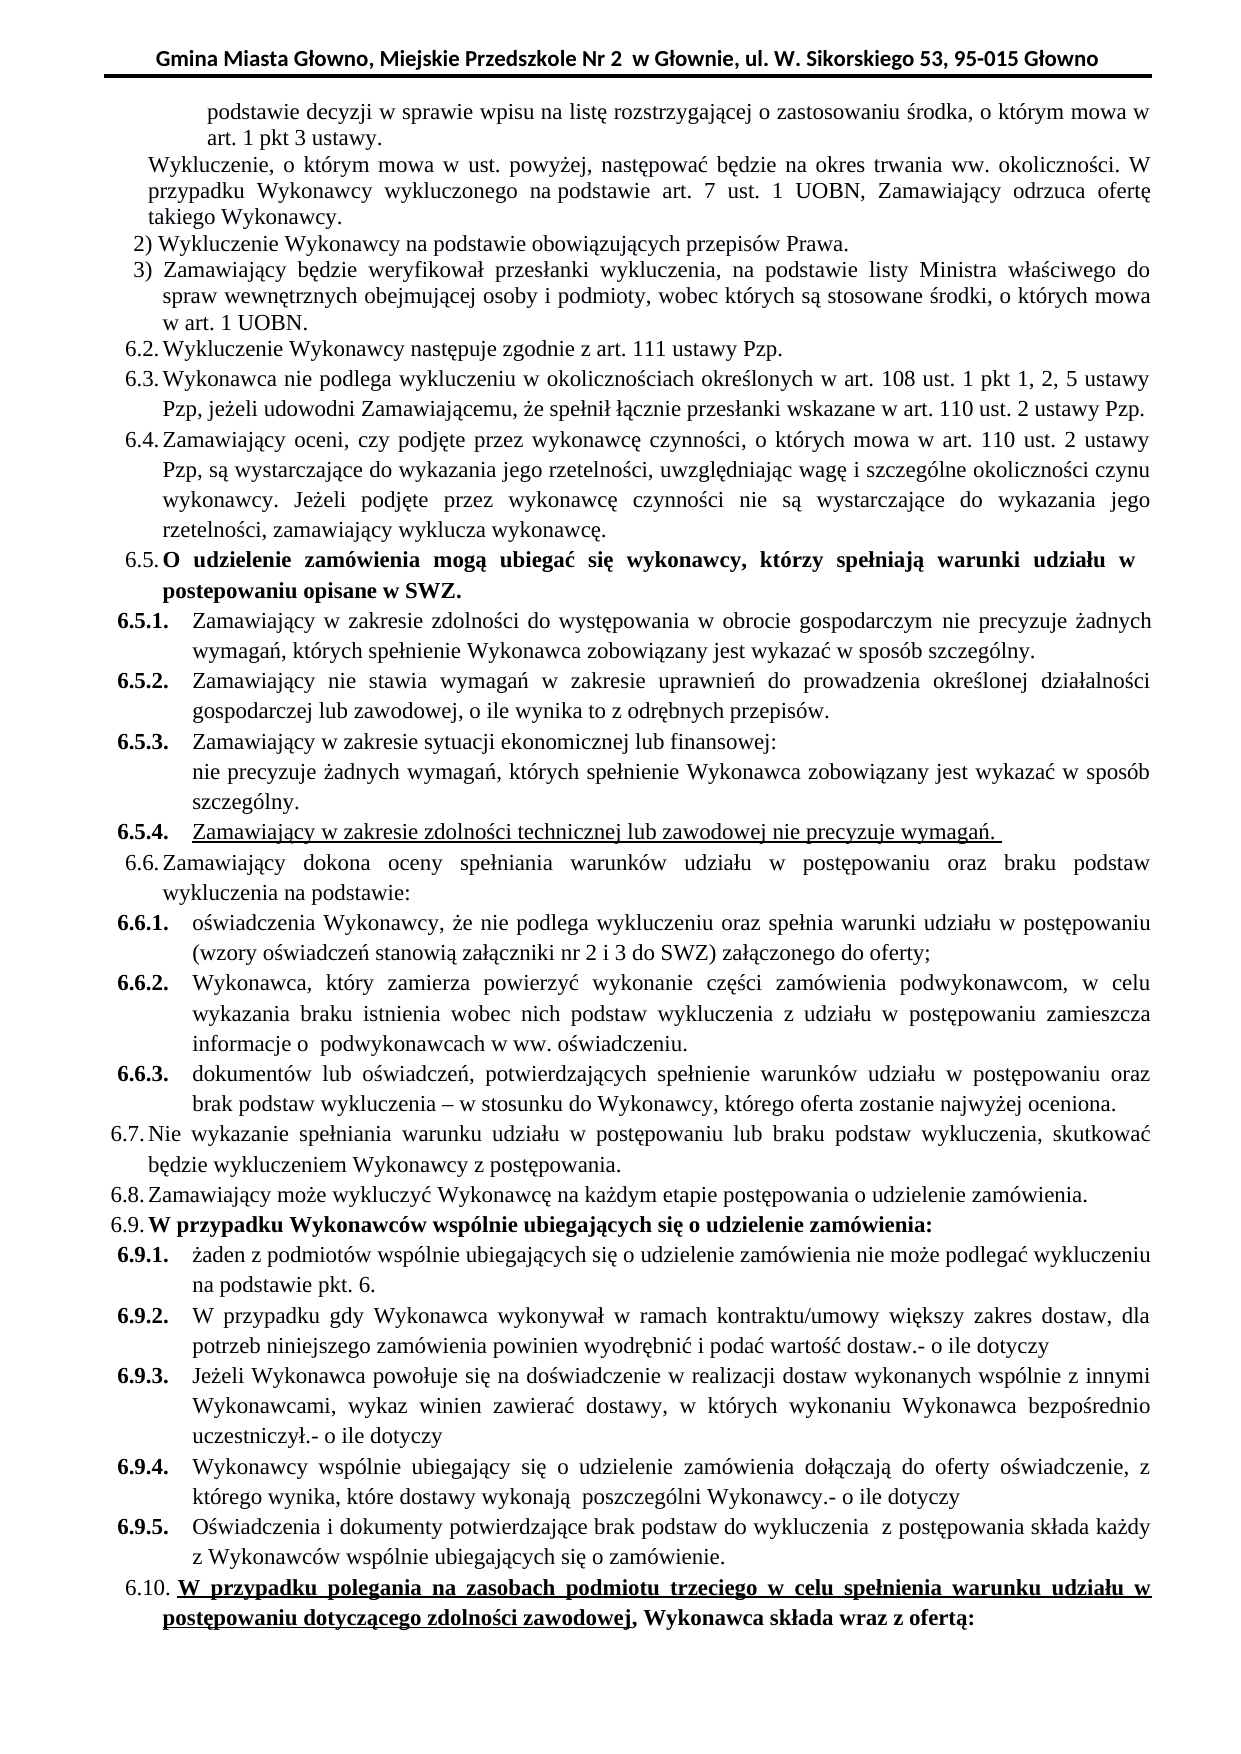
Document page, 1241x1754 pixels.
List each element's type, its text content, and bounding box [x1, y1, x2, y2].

list Zamawiający nie stawia wymagań w zakresie uprawnień do prowadzenia określonej działalności gospodarczej lub zawodowej, o ile wynika to z odrębnych przepisów. [117, 667, 1152, 724]
list oświadczenia Wykonawcy, że nie podlega wykluczeniu oraz spełnia warunki udziału w postępowaniu (wzory oświadczeń stanowią załączniki nr 2 i 3 do SWZ) załączonego do oferty; [117, 909, 1152, 966]
list Zamawiający oceni, czy podjęte przez wykonawcę czynności, o których mowa w art. 110 ust. 2 ustawy Pzp, są wystarczające do wykazania jego rzetelności, uwzględniając wagę i szczególne okoliczności czynu wykonawcy. Jeżeli podjęte przez wykonawcę czynności nie są wystarczające do wykazania jego rzetelności, zamawiający wyklucza wykonawcę. [125, 426, 1152, 543]
list W przypadku gdy Wykonawca wykonywał w ramach kontraktu/umowy większy zakres dostaw, dla potrzeb niniejszego zamówienia powinien wyodrębnić i podać wartość dostaw.- o ile dotyczy [117, 1302, 1152, 1358]
list Zamawiający może wykluczyć Wykonawcę na każdym etapie postępowania o udzielenie zamówienia. [110, 1181, 1152, 1207]
list Wykonawca, który zamierza powierzyć wykonanie części zamówienia podwykonawcom, w celu wykazania braku istnienia wobec nich podstaw wykluczenia z udziału w postępowaniu zamieszcza informacje o podwykonawcach w ww. oświadczeniu. [117, 969, 1152, 1056]
list W przypadku polegania na zasobach podmiotu trzeciego w celu spełnienia warunku udziału w postępowaniu dotyczącego zdolności zawodowej, Wykonawca składa wraz z ofertą: [125, 1574, 1152, 1630]
list O udzielenie zamówienia mogą ubiegać się wykonawcy, którzy spełniają warunki udziału w postepowaniu opisane w SWZ. [125, 547, 1137, 603]
text 2) Wykluczenie Wykonawcy na podstawie obowiązujących przepisów Prawa. [133, 230, 1152, 256]
list dokumentów lub oświadczeń, potwierdzających spełnienie warunków udziału w postępowaniu oraz brak podstaw wykluczenia – w stosunku do Wykonawcy, którego oferta zostanie najwyżej oceniona. [117, 1060, 1152, 1117]
list W przypadku Wykonawców wspólnie ubiegających się o udzielenie zamówienia: [110, 1211, 1152, 1237]
list Wykonawca nie podlega wykluczeniu w okolicznościach określonych w art. 108 ust. 1 pkt 1, 2, 5 ustawy Pzp, jeżeli udowodni Zamawiającemu, że spełnił łącznie przesłanki wskazane w art. 110 ust. 2 ustawy Pzp. [125, 365, 1152, 422]
list Jeżeli Wykonawca powołuje się na doświadczenie w realizacji dostaw wykonanych wspólnie z innymi Wykonawcami, wykaz winien zawierać dostawy, w których wykonaniu Wykonawca bezpośrednio uczestniczył.- o ile dotyczy [117, 1362, 1152, 1449]
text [177, 98, 1152, 151]
list Zamawiający dokona oceny spełniania warunków udziału w postępowaniu oraz braku podstaw wykluczenia na podstawie: [125, 849, 1152, 905]
text nie precyzuje żadnych wymagań, których spełnienie Wykonawca zobowiązany jest wykazać w sposób szczególny. [192, 758, 1152, 814]
list Wykonawcy wspólnie ubiegający się o udzielenie zamówienia dołączają do oferty oświadczenie, z którego wynika, które dostawy wykonają poszczególni Wykonawcy.- o ile dotyczy [117, 1453, 1152, 1509]
list Zamawiający w zakresie zdolności do występowania w obrocie gospodarczym nie precyzuje żadnych wymagań, których spełnienie Wykonawca zobowiązany jest wykazać w sposób szczególny. [117, 607, 1152, 663]
list Oświadczenia i dokumenty potwierdzające brak podstaw do wykluczenia z postępowania składa każdy z Wykonawców wspólnie ubiegających się o zamówienie. [117, 1513, 1152, 1570]
text Wykluczenie, o którym mowa w ust. powyżej, następować będzie na okres trwania ww. okoliczności. W przypadku Wykonawcy wykluczonego na podstawie art. 7 ust. 1 UOBN, Zamawiający odrzuca ofertę takiego Wykonawcy. [148, 151, 1152, 230]
list Nie wykazanie spełniania warunku udziału w postępowaniu lub braku podstaw wykluczenia, skutkować będzie wykluczeniem Wykonawcy z postępowania. [110, 1121, 1152, 1177]
list Zamawiający w zakresie sytuacji ekonomicznej lub finansowej: [117, 728, 1152, 754]
text 3) Zamawiający będzie weryfikował przesłanki wykluczenia, na podstawie listy Ministra właściwego do spraw wewnętrznych obejmującej osoby i podmioty, wobec których są stosowane środki, o których mowa w art. 1 UOBN. [133, 256, 1152, 335]
list żaden z podmiotów wspólnie ubiegających się o udzielenie zamówienia nie może podlegać wykluczeniu na podstawie pkt. 6. [117, 1241, 1152, 1298]
list Wykluczenie Wykonawcy następuje zgodnie z art. 111 ustawy Pzp. [125, 335, 1152, 361]
list Zamawiający w zakresie zdolności technicznej lub zawodowej nie precyzuje wymagań. [117, 818, 1152, 845]
